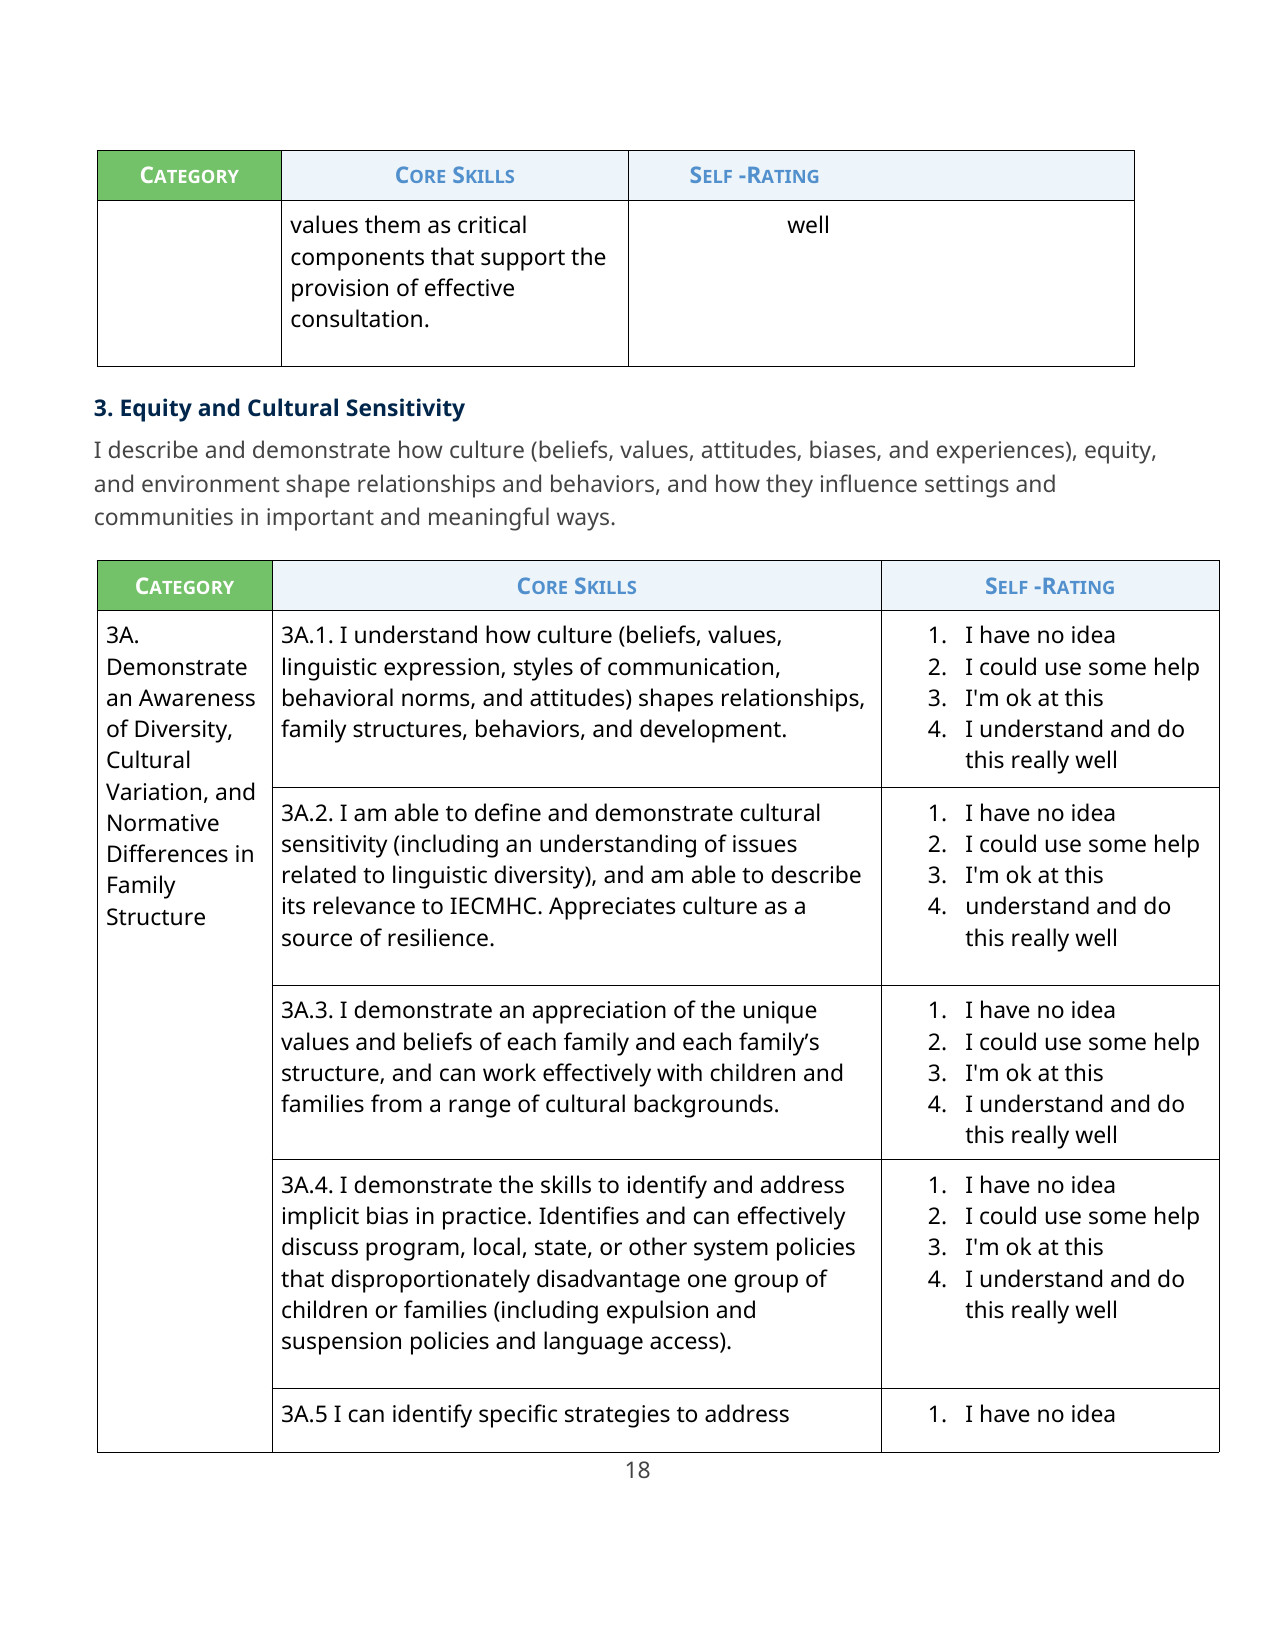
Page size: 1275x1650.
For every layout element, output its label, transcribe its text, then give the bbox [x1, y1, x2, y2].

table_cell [282, 201, 628, 366]
table_header Self -Rating [629, 151, 1134, 200]
subtitle 3. Equity and Cultural Sensitivity [94, 385, 1181, 423]
table_header Core Skills [273, 561, 881, 610]
table_cell I have no idea I could use some help I'm ok at this I understand and do this really well [882, 986, 1219, 1159]
table_cell I have no idea I could use some help I'm ok at this understand and do this really well [882, 788, 1219, 985]
table_cell 3A.4. I demonstrate the skills to identify and address implicit bias in practice. Identifies and can effectively discuss program, local, state, or other system policies that disproportionately disadvantage one group of children or families (including expulsion and suspension policies and language access). [273, 1160, 881, 1388]
table_header Self -Rating [882, 561, 1219, 610]
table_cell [882, 1389, 1219, 1452]
table_header Category [98, 151, 281, 200]
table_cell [629, 201, 1134, 366]
table_cell 3A.2. I am able to define and demonstrate cultural sensitivity (including an understanding of issues related to linguistic diversity), and am able to describe its relevance to IECMHC. Appreciates culture as a source of resilience. [273, 788, 881, 985]
table_cell I have no idea I could use some help I'm ok at this I understand and do this really well [882, 1160, 1219, 1388]
table_header Core Skills [282, 151, 628, 200]
text I describe and demonstrate how culture (beliefs, values, attitudes, biases, and experiences), equity, and environment shape relationships and behaviors, and how they influence settings and communities in important and meaningful ways. [94, 432, 1181, 532]
table_cell 3A. Demonstrate an Awareness of Diversity, Cultural Variation, and Normative Differences in Family Structure [98, 611, 272, 1452]
table_cell I have no idea I could use some help I'm ok at this I understand and do this really well [882, 611, 1219, 787]
table_cell 3A.1. I understand how culture (beliefs, values, linguistic expression, styles of communication, behavioral norms, and attitudes) shapes relationships, family structures, behaviors, and development. [273, 611, 881, 787]
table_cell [273, 1389, 881, 1452]
table_header Category [98, 561, 272, 610]
table_cell 3A.3. I demonstrate an appreciation of the unique values and beliefs of each family and each family’s structure, and can work effectively with children and families from a range of cultural backgrounds. [273, 986, 881, 1159]
